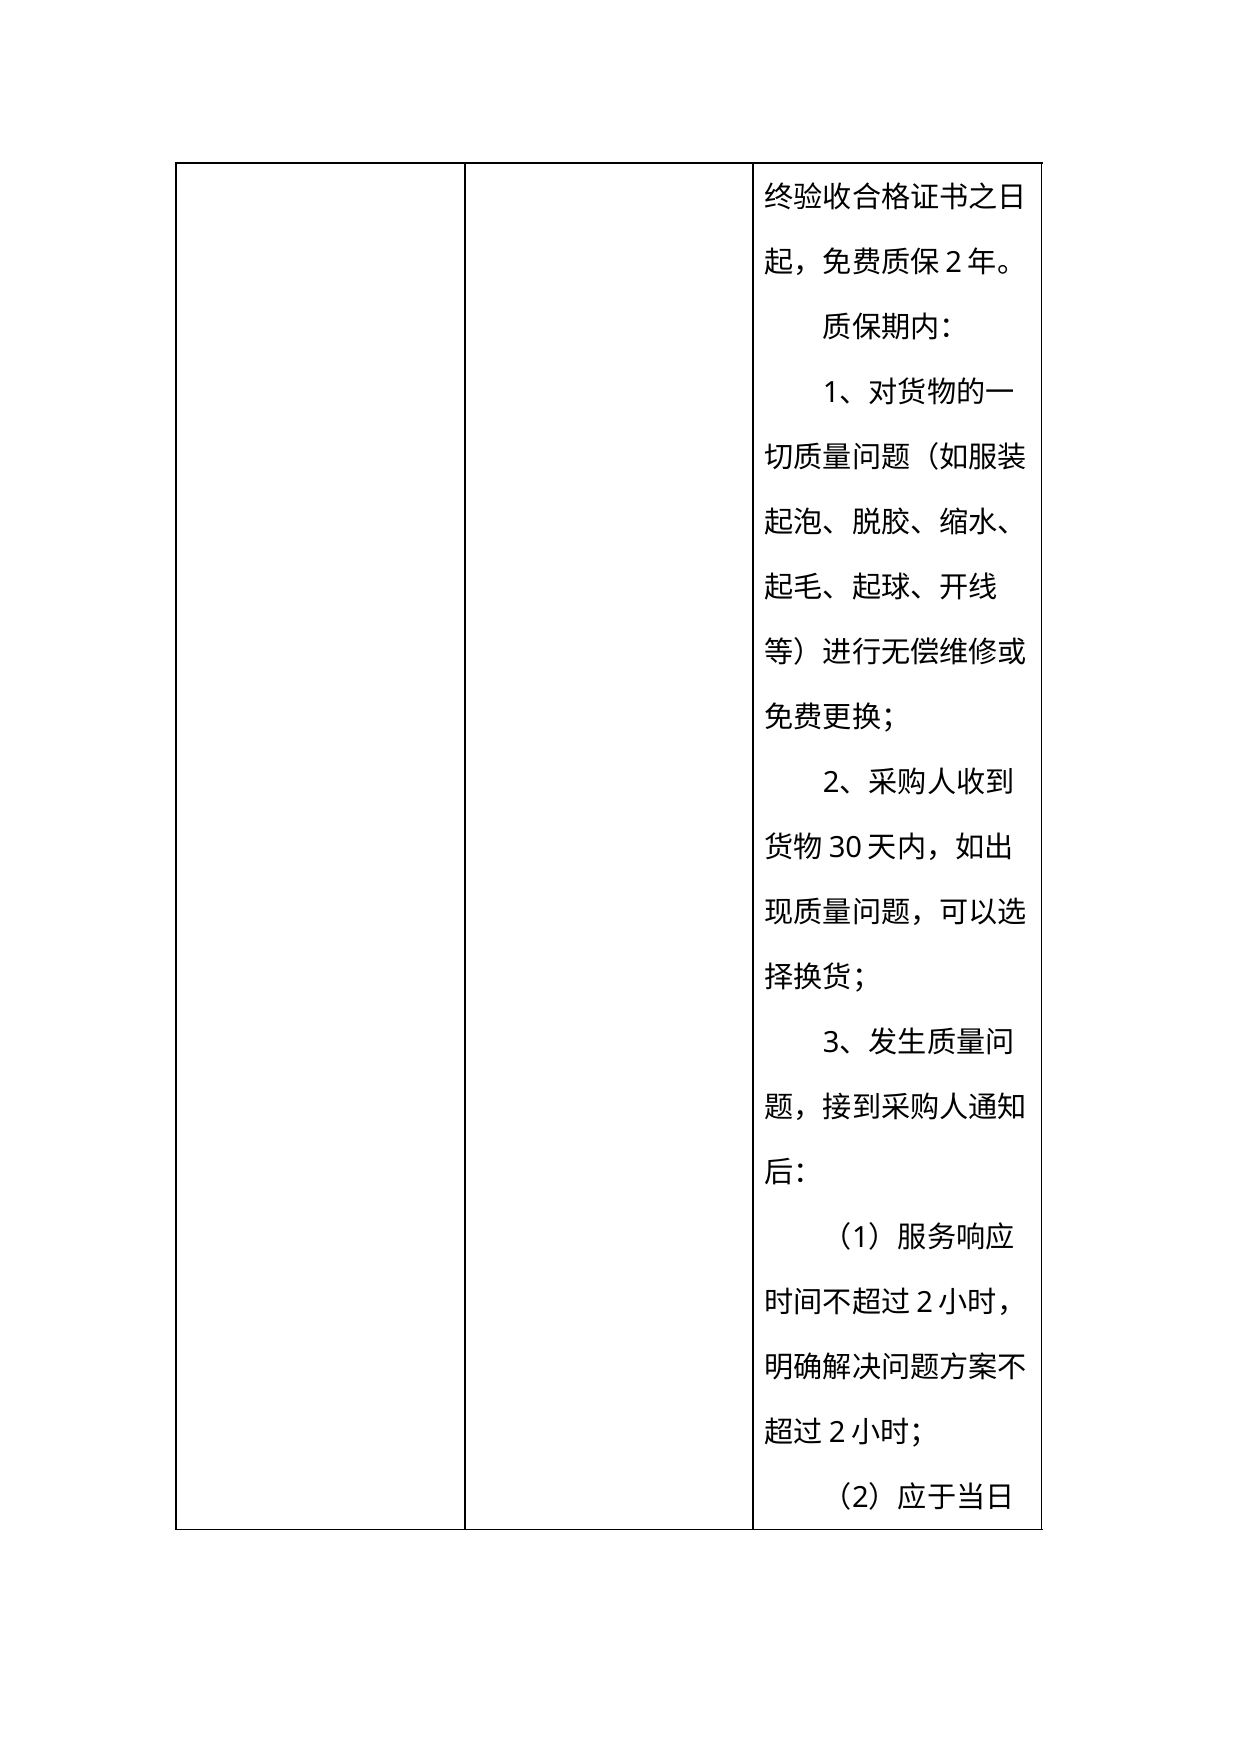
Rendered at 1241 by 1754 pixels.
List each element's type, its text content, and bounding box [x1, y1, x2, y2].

table_cell [466, 164, 752, 1528]
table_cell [754, 164, 1041, 1528]
table_cell 1 [177, 164, 464, 1528]
